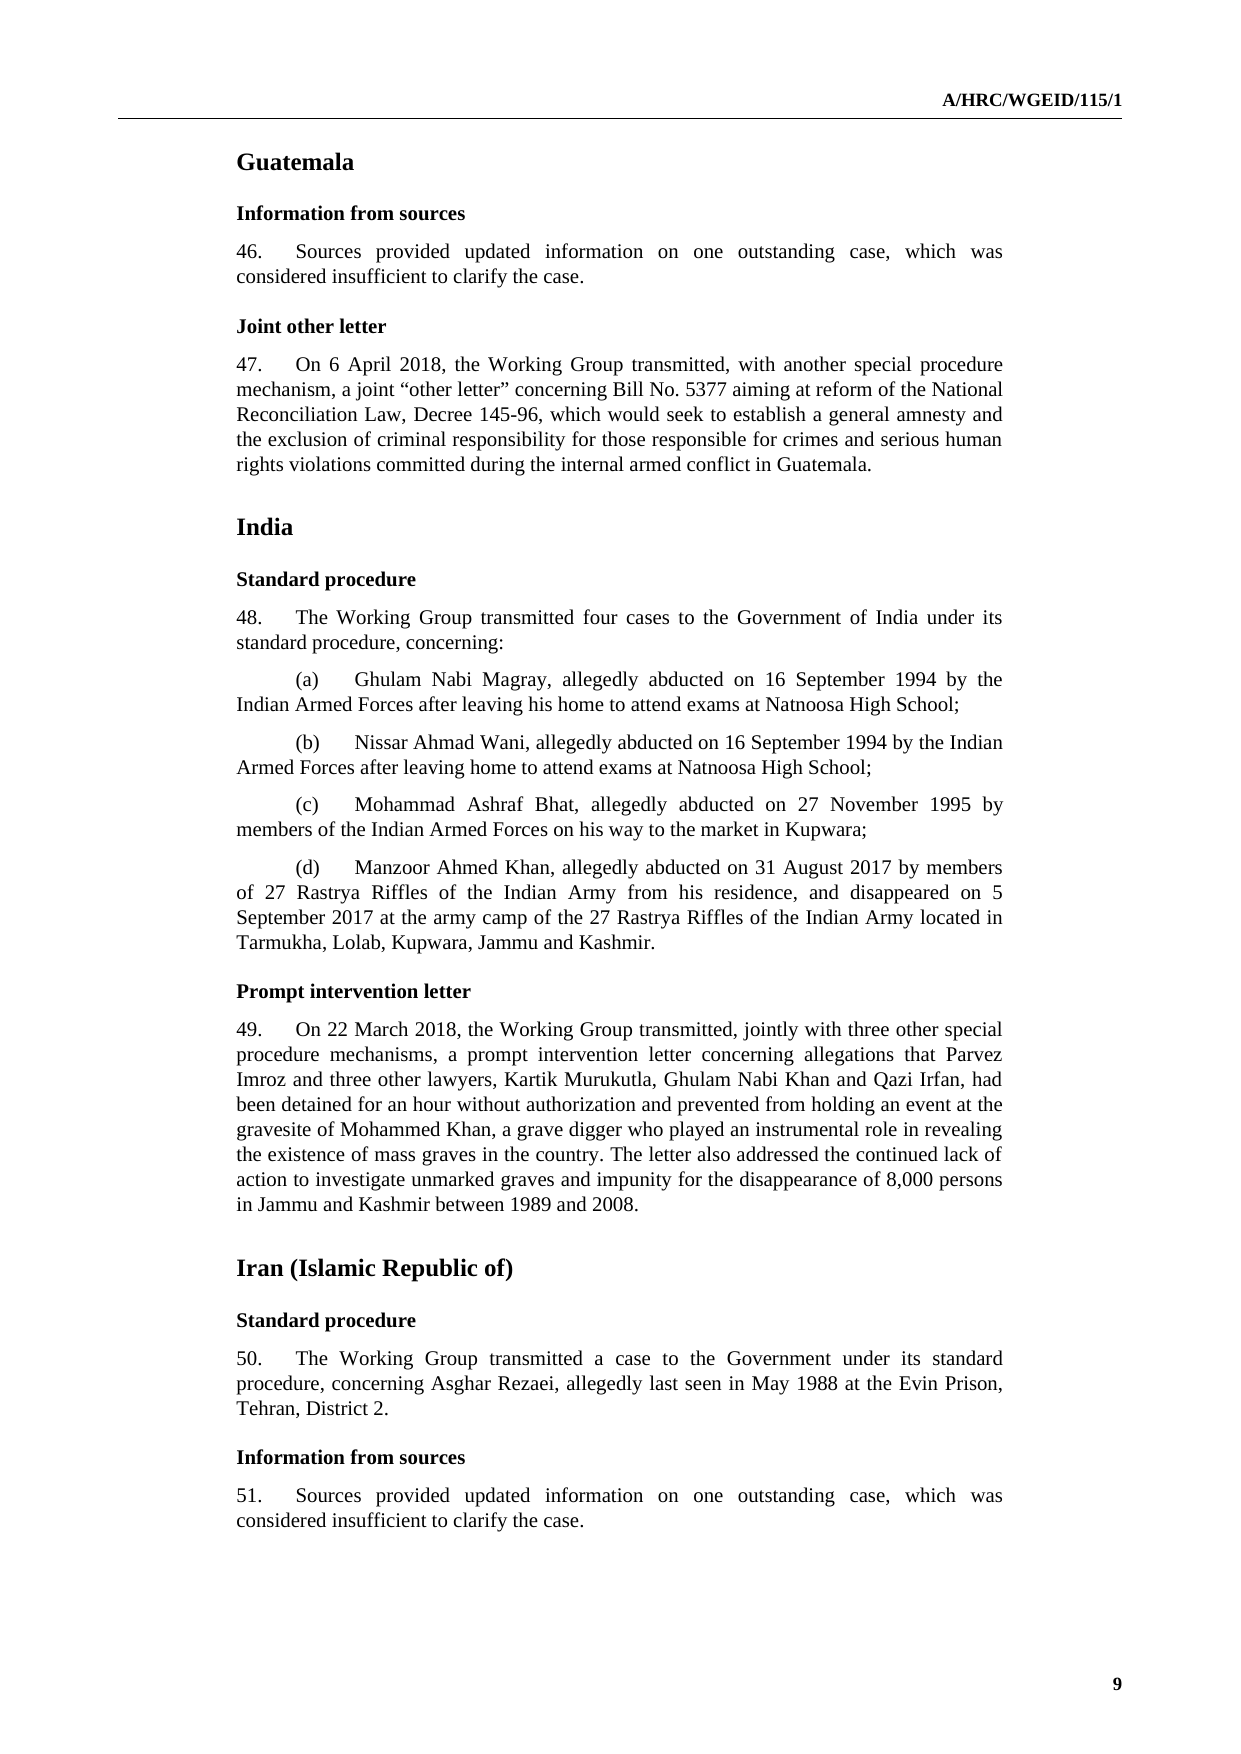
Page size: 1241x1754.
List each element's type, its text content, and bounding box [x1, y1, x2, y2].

text (a) Ghulam Nabi Magray, allegedly abducted on 16 September 1994 by the Indian Armed Forces after leaving his home to attend exams at Natnoosa High School; [236, 666, 1004, 716]
text 46. Sources provided updated information on one outstanding case, which was considered insufficient to clarify the case. [236, 238, 1004, 288]
text (d) Manzoor Ahmed Khan, allegedly abducted on 31 August 2017 by members of 27 Rastrya Riffles of the Indian Army from his residence, and disappeared on 5 September 2017 at the army camp of the 27 Rastrya Riffles of the Indian Army located in Tarmukha, Lolab, Kupwara, Jammu and Kashmir. [236, 854, 1004, 954]
text 51. Sources provided updated information on one outstanding case, which was considered insufficient to clarify the case. [236, 1482, 1004, 1532]
text Standard procedure [118, 566, 1004, 591]
text Prompt intervention letter [118, 979, 1004, 1004]
text Guatemala [118, 148, 1004, 176]
text 48. The Working Group transmitted four cases to the Government of India under its standard procedure, concerning: [236, 604, 1004, 654]
text Information from sources [118, 201, 1004, 226]
text India [118, 513, 1004, 541]
text Iran (Islamic Republic of) [118, 1254, 1004, 1282]
text (b) Nissar Ahmad Wani, allegedly abducted on 16 September 1994 by the Indian Armed Forces after leaving home to attend exams at Natnoosa High School; [236, 729, 1004, 779]
text (c) Mohammad Ashraf Bhat, allegedly abducted on 27 November 1995 by members of the Indian Armed Forces on his way to the market in Kupwara; [236, 791, 1004, 841]
text 47. On 6 April 2018, the Working Group transmitted, with another special procedure mechanism, a joint “other letter” concerning Bill No. 5377 aiming at reform of the National Reconciliation Law, Decree 145-96, which would seek to establish a general amnesty and the exclusion of criminal responsibility for those responsible for crimes and serious human rights violations committed during the internal armed conflict in Guatemala. [236, 351, 1004, 476]
text Information from sources [118, 1444, 1004, 1469]
text Standard procedure [118, 1307, 1004, 1332]
text 50. The Working Group transmitted a case to the Government under its standard procedure, concerning Asghar Rezaei, allegedly last seen in May 1988 at the Evin Prison, Tehran, District 2. [236, 1344, 1004, 1419]
text Joint other letter [118, 313, 1004, 338]
text 49. On 22 March 2018, the Working Group transmitted, jointly with three other special procedure mechanisms, a prompt intervention letter concerning allegations that Parvez Imroz and three other lawyers, Kartik Murukutla, Ghulam Nabi Khan and Qazi Irfan, had been detained for an hour without authorization and prevented from holding an event at the gravesite of Mohammed Khan, a grave digger who played an instrumental role in revealing the existence of mass graves in the country. The letter also addressed the continued lack of action to investigate unmarked graves and impunity for the disappearance of 8,000 persons in Jammu and Kashmir between 1989 and 2008. [236, 1016, 1004, 1216]
